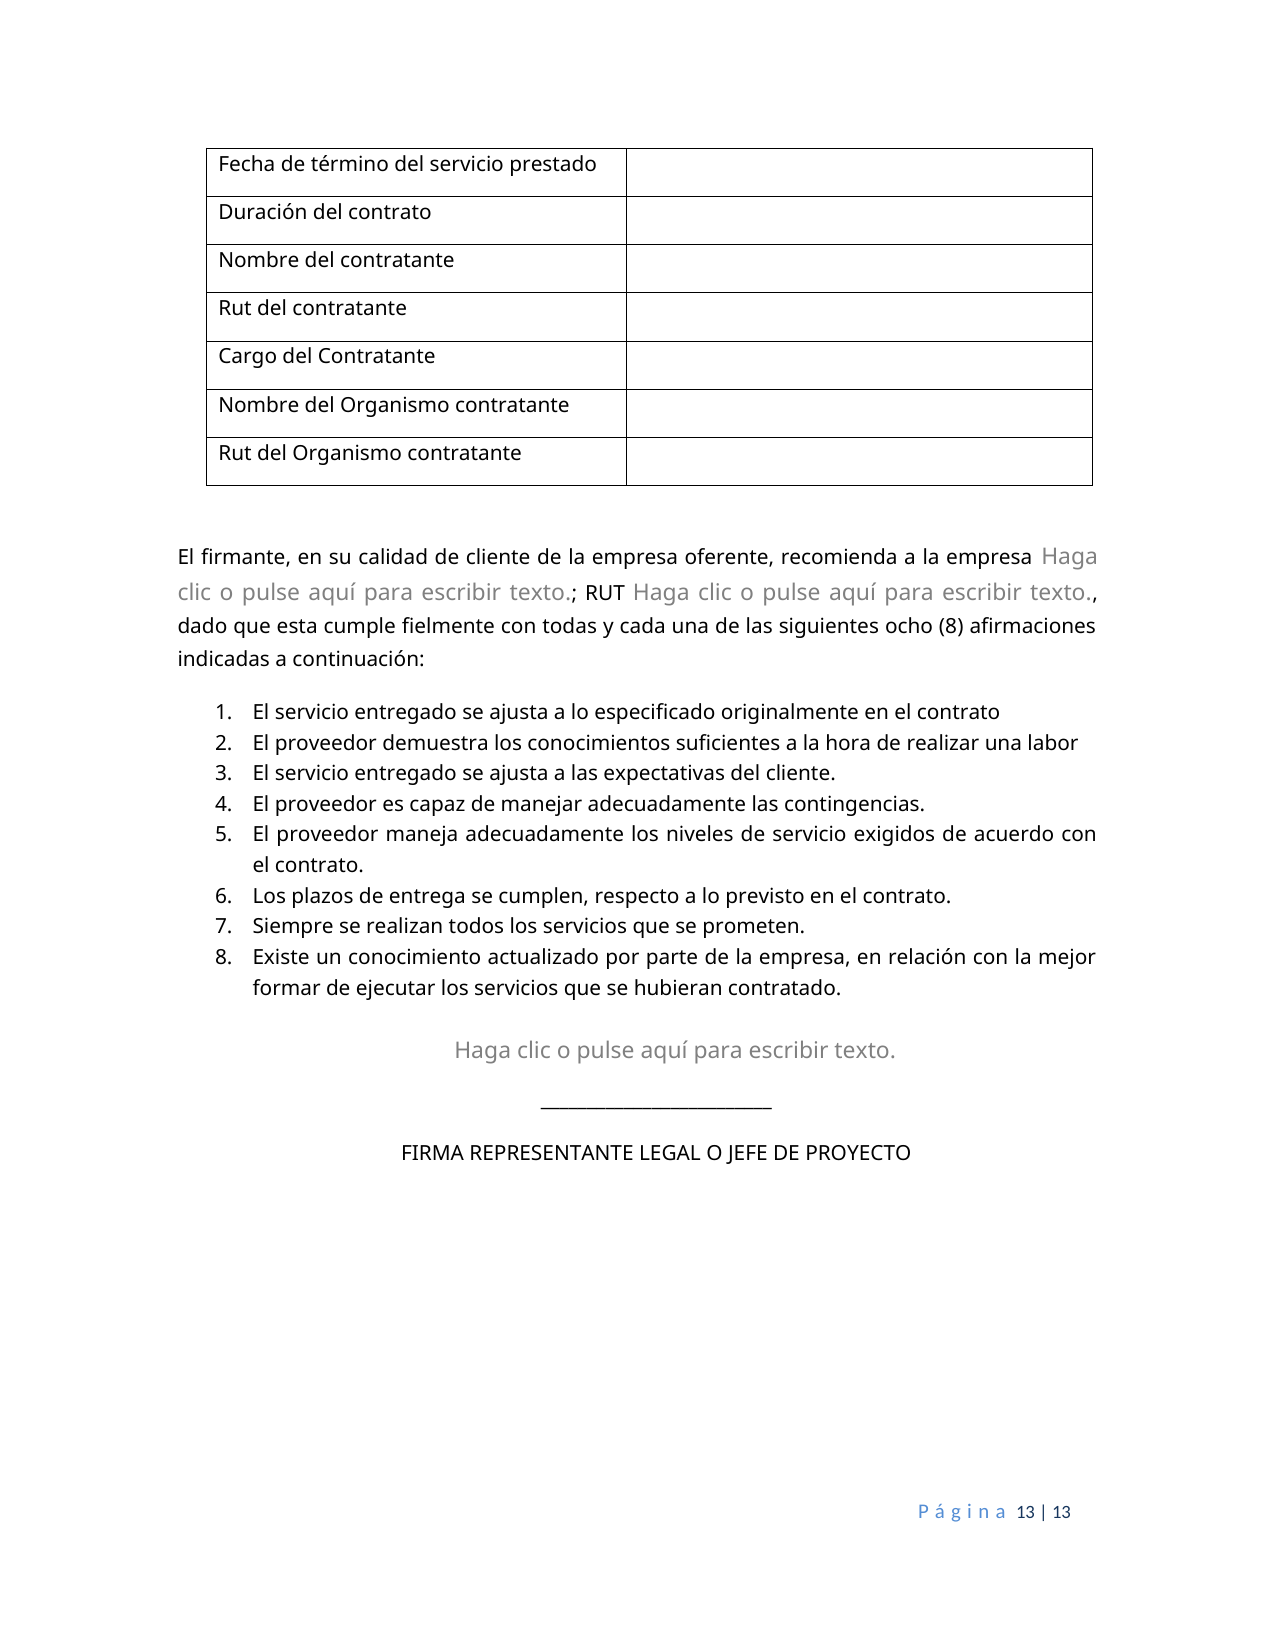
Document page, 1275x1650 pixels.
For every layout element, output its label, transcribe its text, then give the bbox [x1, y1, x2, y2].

table_cell Duración del contrato [207, 197, 626, 244]
table_cell [627, 342, 1092, 389]
list FIRMA REPRESENTANTE LEGAL O JEFE DE PROYECTO [215, 1138, 1098, 1166]
list El servicio entregado se ajusta a las expectativas del cliente. [215, 758, 1098, 787]
text _________________________ [215, 1084, 1098, 1113]
table_cell Rut del Organismo contratante [207, 438, 626, 485]
table_cell [627, 390, 1092, 437]
table_cell [627, 245, 1092, 292]
text El firmante, en su calidad de cliente de la empresa oferente, recomienda a la empresa ; RUT , dado que esta cumple fielmente con todas y cada una de las siguientes ocho (8) afirmaciones indicadas a continuación: [177, 540, 1098, 672]
table_cell Fecha de término del servicio prestado [207, 149, 626, 196]
table_cell [627, 438, 1092, 485]
table_cell Cargo del Contratante [207, 342, 626, 389]
table_cell [627, 149, 1092, 196]
table_cell [627, 197, 1092, 244]
list El proveedor demuestra los conocimientos suficientes a la hora de realizar una labor [215, 728, 1098, 756]
table_cell Nombre del Organismo contratante [207, 390, 626, 437]
table_cell Nombre del contratante [207, 245, 626, 292]
list El proveedor maneja adecuadamente los niveles de servicio exigidos de acuerdo con el contrato. [215, 819, 1098, 879]
list Siempre se realizan todos los servicios que se prometen. [215, 911, 1098, 940]
list Los plazos de entrega se cumplen, respecto a lo previsto en el contrato. [215, 881, 1098, 909]
table_cell [627, 293, 1092, 341]
list Existe un conocimiento actualizado por parte de la empresa, en relación con la mejor formar de ejecutar los servicios que se hubieran contratado. [215, 942, 1098, 1001]
list El servicio entregado se ajusta a lo especificado originalmente en el contrato [215, 697, 1098, 726]
list El proveedor es capaz de manejar adecuadamente las contingencias. [215, 789, 1098, 817]
table_cell Rut del contratante [207, 293, 626, 341]
